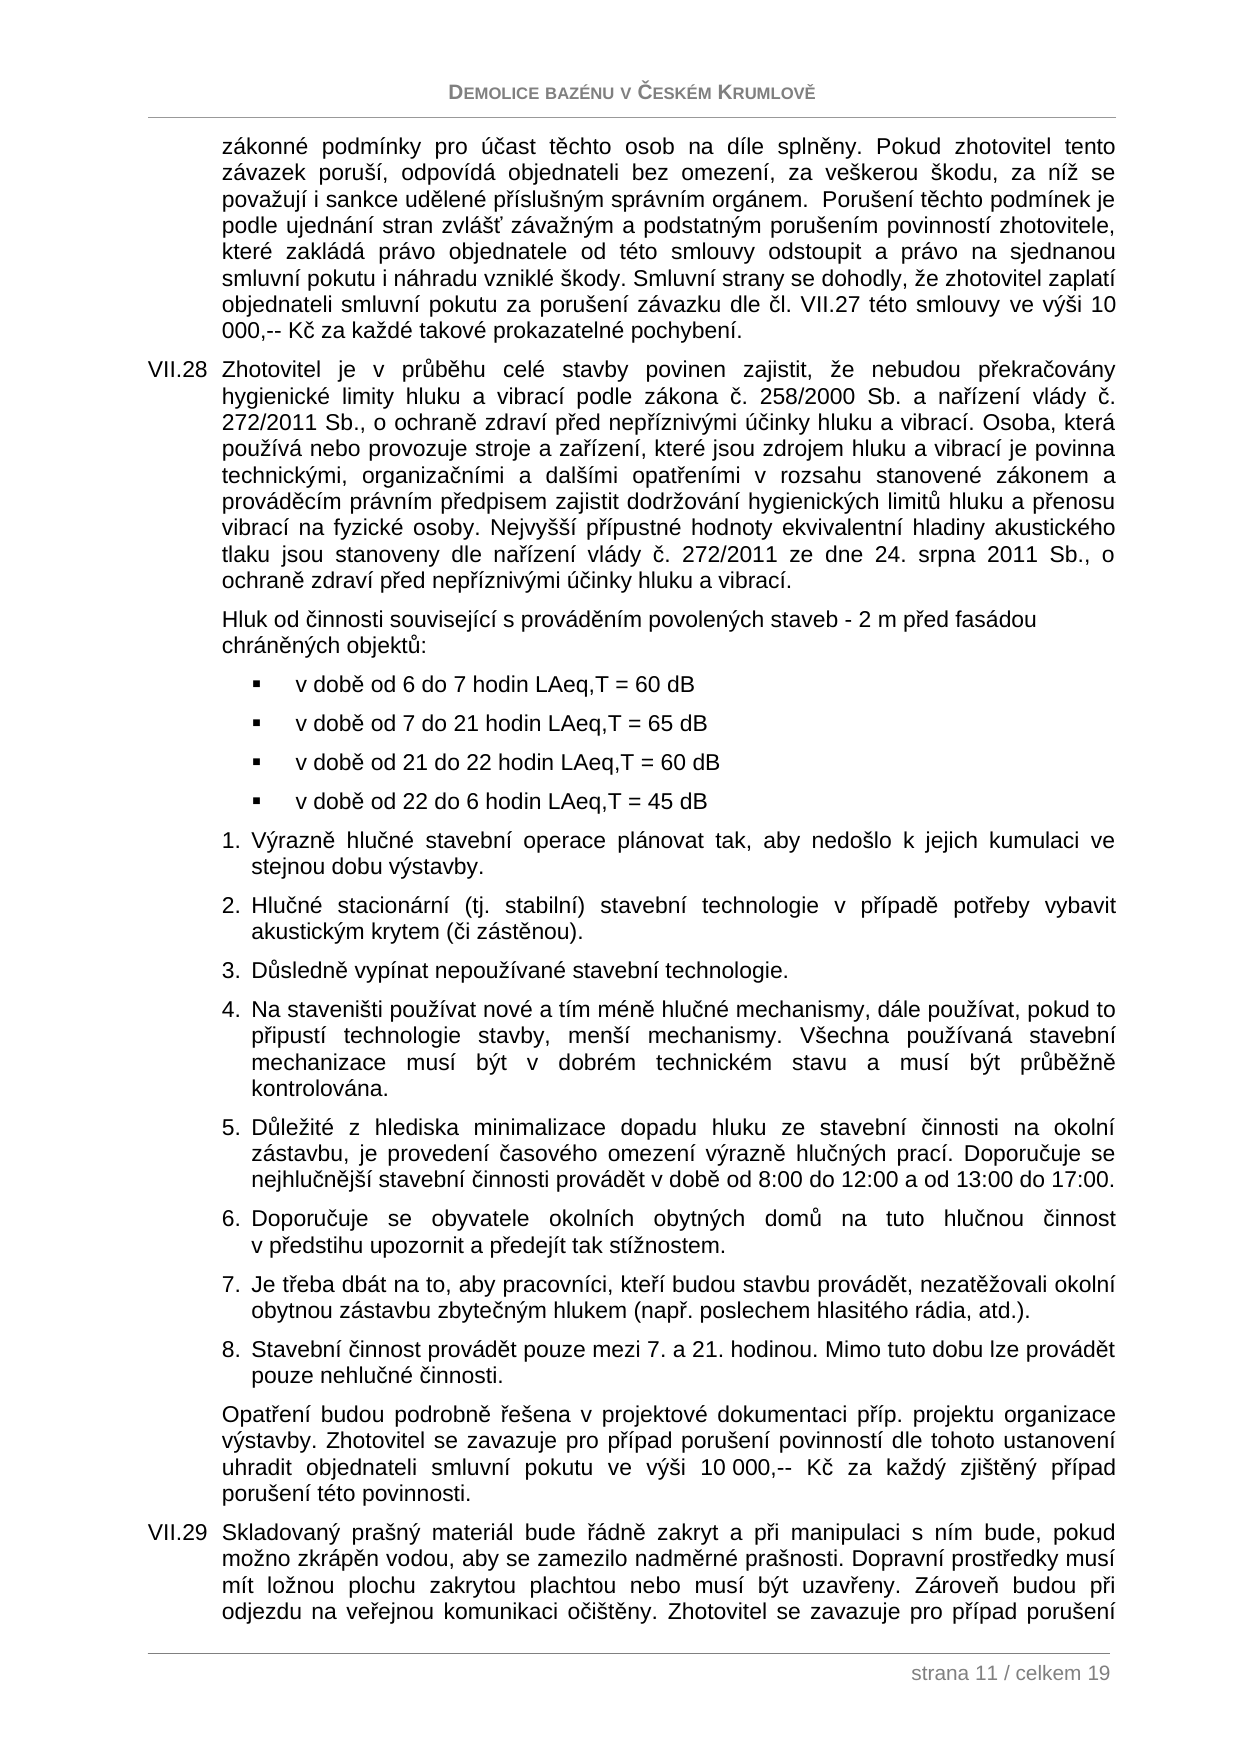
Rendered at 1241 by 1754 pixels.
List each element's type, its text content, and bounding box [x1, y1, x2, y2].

list v době od 7 do 21 hodin LAeq,T = 65 dB [251, 710, 1116, 736]
list Hluk od činnosti související s prováděním povolených staveb - 2 m před fasádou chráněných objektů: [222, 606, 1116, 659]
list v době od 6 do 7 hodin LAeq,T = 60 dB [251, 671, 1116, 697]
list Důležité z hlediska minimalizace dopadu hluku ze stavební činnosti na okolní zástavbu, je provedení časového omezení výrazně hlučných prací. Doporučuje se nejhlučnější stavební činnosti provádět v době od 8:00 do 12:00 a od 13:00 do 17:00. [222, 1114, 1116, 1193]
list Zhotovitel je v průběhu celé stavby povinen zajistit, že nebudou překračovány hygienické limity hluku a vibrací podle zákona č. 258/2000 Sb. a nařízení vlády č. 272/2011 Sb., o ochraně zdraví před nepříznivými účinky hluku a vibrací. Osoba, která používá nebo provozuje stroje a zařízení, které jsou zdrojem hluku a vibrací je povinna technickými, organizačními a dalšími opatřeními v rozsahu stanovené zákonem a prováděcím právním předpisem zajistit dodržování hygienických limitů hluku a přenosu vibrací na fyzické osoby. Nejvyšší přípustné hodnoty ekvivalentní hladiny akustického tlaku jsou stanoveny dle nařízení vlády č. 272/2011 ze dne 24. srpna 2011 Sb., o ochraně zdraví před nepříznivými účinky hluku a vibrací. [148, 356, 1116, 593]
list Na staveništi používat nové a tím méně hlučné mechanismy, dále používat, pokud to připustí technologie stavby, menší mechanismy. Všechna používaná stavební mechanizace musí být v dobrém technickém stavu a musí být průběžně kontrolována. [222, 996, 1116, 1101]
list Stavební činnost provádět pouze mezi 7. a 21. hodinou. Mimo tuto dobu lze provádět pouze nehlučné činnosti. [222, 1336, 1116, 1388]
text Opatření budou podrobně řešena v projektové dokumentaci příp. projektu organizace výstavby. Zhotovitel se zavazuje pro případ porušení povinností dle tohoto ustanovení uhradit objednateli smluvní pokutu ve výši 10 000,-- Kč za každý zjištěný případ porušení této povinnosti. [222, 1401, 1116, 1506]
list Výrazně hlučné stavební operace plánovat tak, aby nedošlo k jejich kumulaci ve stejnou dobu výstavby. [222, 827, 1116, 879]
list v době od 22 do 6 hodin LAeq,T = 45 dB [251, 788, 1116, 814]
list Je třeba dbát na to, aby pracovníci, kteří budou stavbu provádět, nezatěžovali okolní obytnou zástavbu zbytečným hlukem (např. poslechem hlasitého rádia, atd.). [222, 1271, 1116, 1323]
list Doporučuje se obyvatele okolních obytných domů na tuto hlučnou činnost v předstihu upozornit a předejít tak stížnostem. [222, 1205, 1116, 1258]
list Hlučné stacionární (tj. stabilní) stavební technologie v případě potřeby vybavit akustickým krytem (či zástěnou). [222, 892, 1116, 944]
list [148, 133, 1116, 344]
list v době od 21 do 22 hodin LAeq,T = 60 dB [251, 749, 1116, 775]
list Důsledně vypínat nepoužívané stavební technologie. [222, 957, 1116, 983]
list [148, 1519, 1116, 1624]
